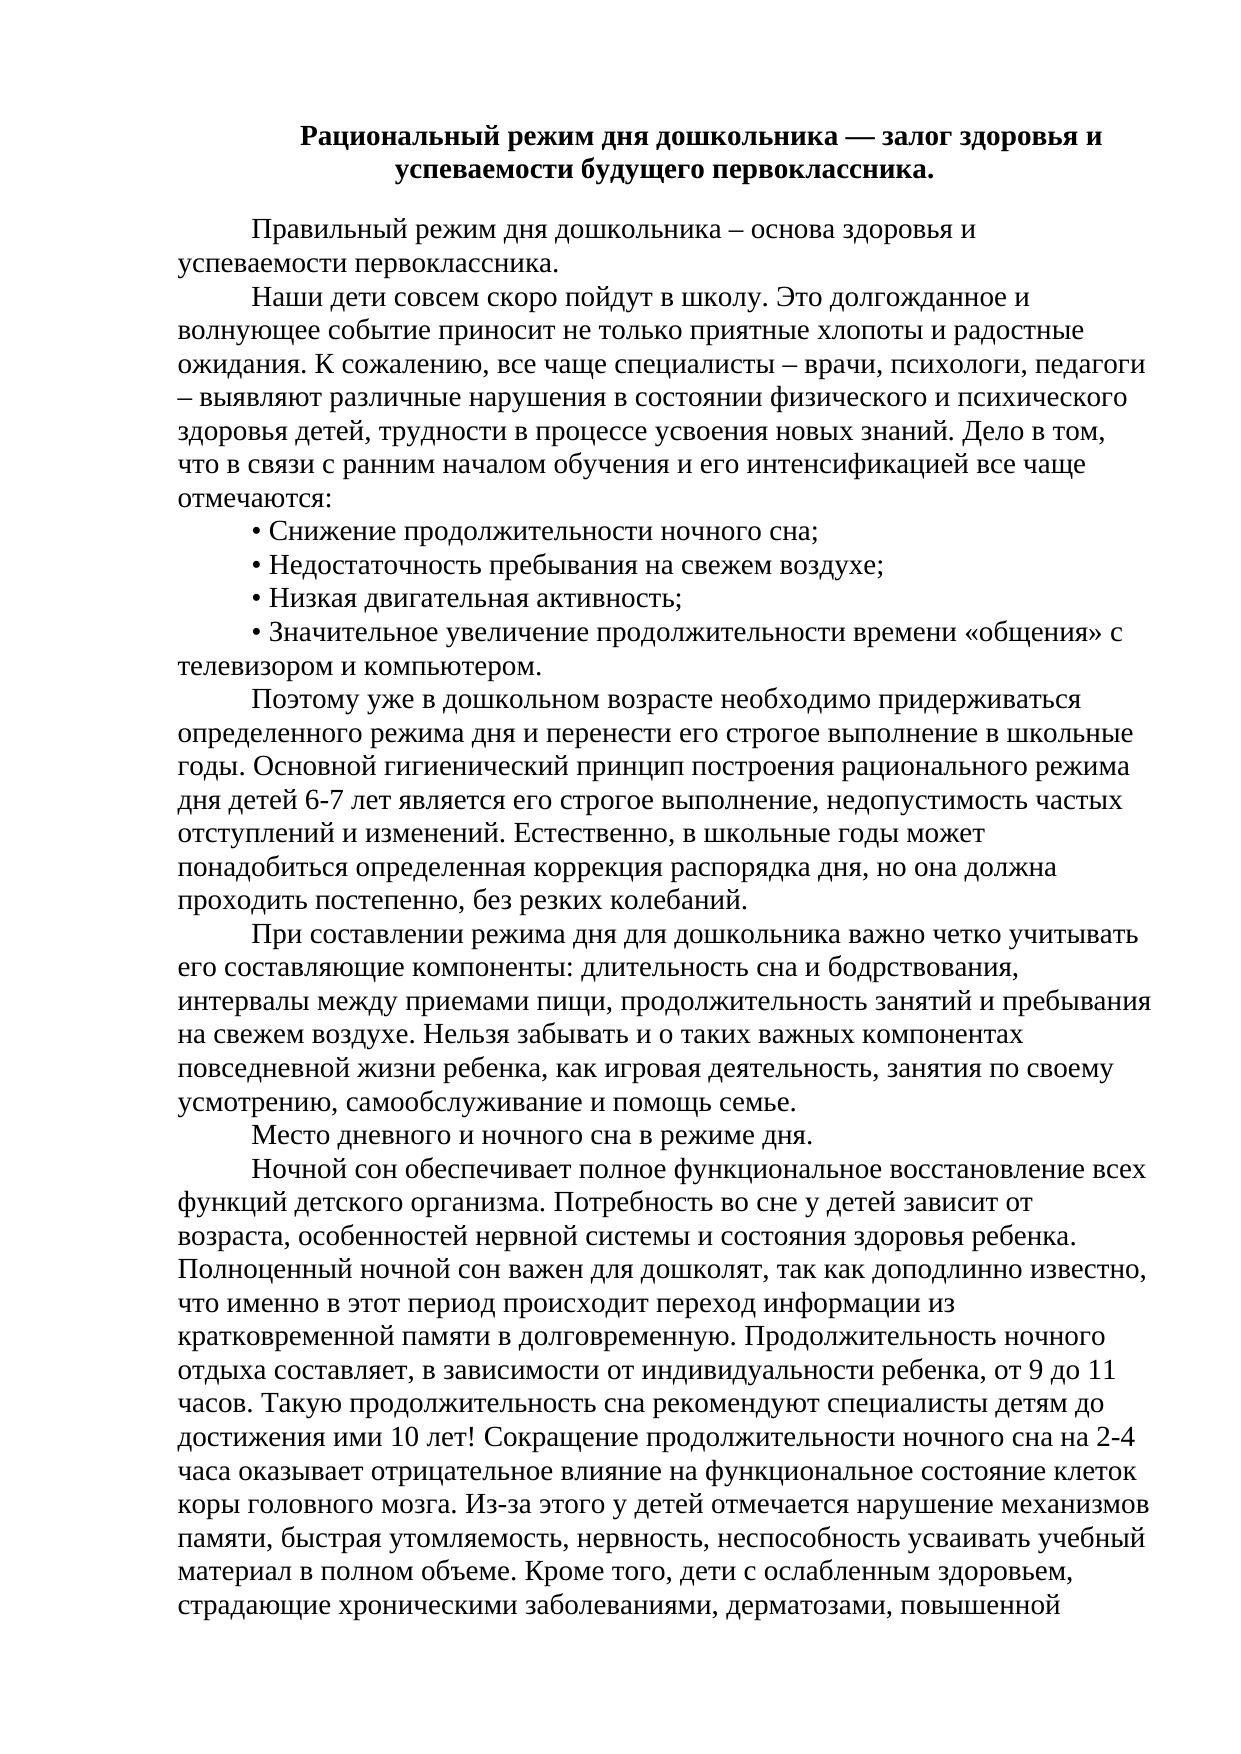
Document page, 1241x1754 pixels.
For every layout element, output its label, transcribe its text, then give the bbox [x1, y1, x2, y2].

text • Значительное увеличение продолжительности времени «общения» с телевизором и компьютером. [177, 614, 1152, 681]
text Место дневного и ночного сна в режиме дня. [177, 1117, 1152, 1151]
text Рациональный режим дня дошкольника — залог здоровья и успеваемости будущего первоклассника. [177, 118, 1152, 185]
text Наши дети совсем скоро пойдут в школу. Это долгожданное и волнующее событие приносит не только приятные хлопоты и радостные ожидания. К сожалению, все чаще специалисты – врачи, психологи, педагоги – выявляют различные нарушения в состоянии физического и психического здоровья детей, трудности в процессе усвоения новых знаний. Дело в том, что в связи с ранним началом обучения и его интенсификацией все чаще отмечаются: [177, 279, 1152, 513]
text Правильный режим дня дошкольника – основа здоровья и успеваемости первоклассника. [177, 212, 1152, 279]
text Поэтому уже в дошкольном возрасте необходимо придерживаться определенного режима дня и перенести его строгое выполнение в школьные годы. Основной гигиенический принцип построения рационального режима дня детей 6-7 лет является его строгое выполнение, недопустимость частых отступлений и изменений. Естественно, в школьные годы может понадобиться определенная коррекция распорядка дня, но она должна проходить постепенно, без резких колебаний. [177, 681, 1152, 916]
text При составлении режима дня для дошкольника важно четко учитывать его составляющие компоненты: длительность сна и бодрствования, интервалы между приемами пищи, продолжительность занятий и пребывания на свежем воздухе. Нельзя забывать и о таких важных компонентах повседневной жизни ребенка, как игровая деятельность, занятия по своему усмотрению, самообслуживание и помощь семье. [177, 916, 1152, 1117]
text • Недостаточность пребывания на свежем воздухе; [177, 547, 1152, 581]
text • Низкая двигательная активность; [177, 581, 1152, 614]
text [177, 1151, 1152, 1620]
text • Снижение продолжительности ночного сна; [177, 513, 1152, 547]
